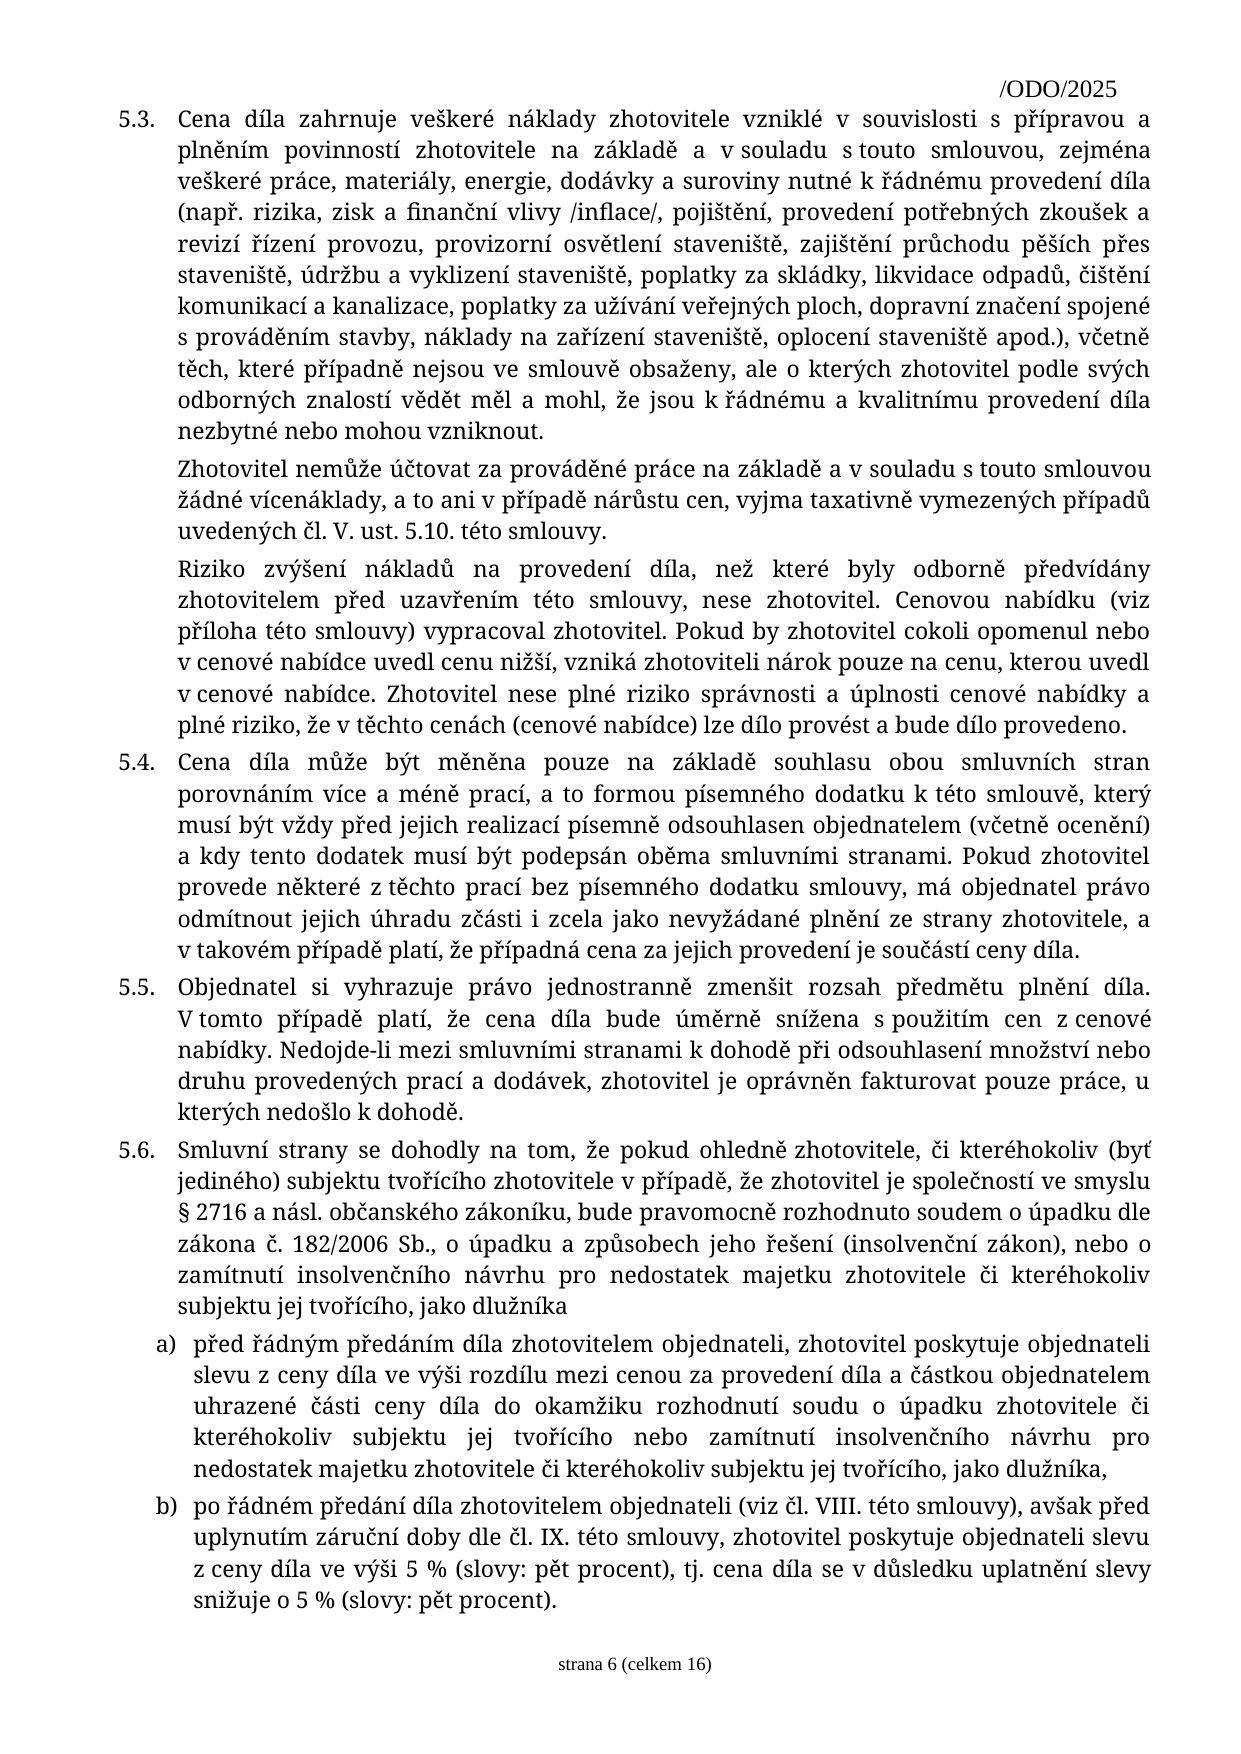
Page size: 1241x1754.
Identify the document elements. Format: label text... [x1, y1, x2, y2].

list Cena díla může být měněna pouze na základě souhlasu obou smluvních stran porovnáním více a méně prací, a to formou písemného dodatku k této smlouvě, který musí být vždy před jejich realizací písemně odsouhlasen objednatelem (včetně ocenění) a kdy tento dodatek musí být podepsán oběma smluvními stranami. Pokud zhotovitel provede některé z těchto prací bez písemného dodatku smlouvy, má objednatel právo odmítnout jejich úhradu zčásti i zcela jako nevyžádané plnění ze strany zhotovitele, a v takovém případě platí, že případná cena za jejich provedení je součástí ceny díla. [118, 746, 1152, 965]
text Zhotovitel nemůže účtovat za prováděné práce na základě a v souladu s touto smlouvou žádné vícenáklady, a to ani v případě nárůstu cen, vyjma taxativně vymezených případů uvedených čl. V. ust. 5.10. této smlouvy. [177, 452, 1152, 546]
list po řádném předání díla zhotovitelem objednateli (viz čl. VIII. této smlouvy), avšak před uplynutím záruční doby dle čl. IX. této smlouvy, zhotovitel poskytuje objednateli slevu z ceny díla ve výši 5 % (slovy: pět procent), tj. cena díla se v důsledku uplatnění slevy snižuje o 5 % (slovy: pět procent). [156, 1490, 1152, 1615]
list před řádným předáním díla zhotovitelem objednateli, zhotovitel poskytuje objednateli slevu z ceny díla ve výši rozdílu mezi cenou za provedení díla a částkou objednatelem uhrazené části ceny díla do okamžiku rozhodnutí soudu o úpadku zhotovitele či kteréhokoliv subjektu jej tvořícího nebo zamítnutí insolvenčního návrhu pro nedostatek majetku zhotovitele či kteréhokoliv subjektu jej tvořícího, jako dlužníka, [156, 1327, 1152, 1484]
list Smluvní strany se dohodly na tom, že pokud ohledně zhotovitele, či kteréhokoliv (byť jediného) subjektu tvořícího zhotovitele v případě, že zhotovitel je společností ve smyslu § 2716 a násl. občanského zákoníku, bude pravomocně rozhodnuto soudem o úpadku dle zákona č. 182/2006 Sb., o úpadku a způsobech jeho řešení (insolvenční zákon), nebo o zamítnutí insolvenčního návrhu pro nedostatek majetku zhotovitele či kteréhokoliv subjektu jej tvořícího, jako dlužníka [118, 1134, 1152, 1321]
list Cena díla zahrnuje veškeré náklady zhotovitele vzniklé v souvislosti s přípravou a plněním povinností zhotovitele na základě a v souladu s touto smlouvou, zejména veškeré práce, materiály, energie, dodávky a suroviny nutné k řádnému provedení díla (např. rizika, zisk a finanční vlivy /inflace/, pojištění, provedení potřebných zkoušek a revizí řízení provozu, provizorní osvětlení staveniště, zajištění průchodu pěších přes staveniště, údržbu a vyklizení staveniště, poplatky za skládky, likvidace odpadů, čištění komunikací a kanalizace, poplatky za užívání veřejných ploch, dopravní značení spojené s prováděním stavby, náklady na zařízení staveniště, oplocení staveniště apod.), včetně těch, které případně nejsou ve smlouvě obsaženy, ale o kterých zhotovitel podle svých odborných znalostí vědět měl a mohl, že jsou k řádnému a kvalitnímu provedení díla nezbytné nebo mohou vzniknout. [118, 102, 1152, 446]
text Riziko zvýšení nákladů na provedení díla, než které byly odborně předvídány zhotovitelem před uzavřením této smlouvy, nese zhotovitel. Cenovou nabídku (viz příloha této smlouvy) vypracoval zhotovitel. Pokud by zhotovitel cokoli opomenul nebo v cenové nabídce uvedl cenu nižší, vzniká zhotoviteli nárok pouze na cenu, kterou uvedl v cenové nabídce. Zhotovitel nese plné riziko správnosti a úplnosti cenové nabídky a plné riziko, že v těchto cenách (cenové nabídce) lze dílo provést a bude dílo provedeno. [177, 552, 1152, 740]
list Objednatel si vyhrazuje právo jednostranně zmenšit rozsah předmětu plnění díla. V tomto případě platí, že cena díla bude úměrně snížena s použitím cen z cenové nabídky. Nedojde-li mezi smluvními stranami k dohodě při odsouhlasení množství nebo druhu provedených prací a dodávek, zhotovitel je oprávněn fakturovat pouze práce, u kterých nedošlo k dohodě. [118, 971, 1152, 1127]
